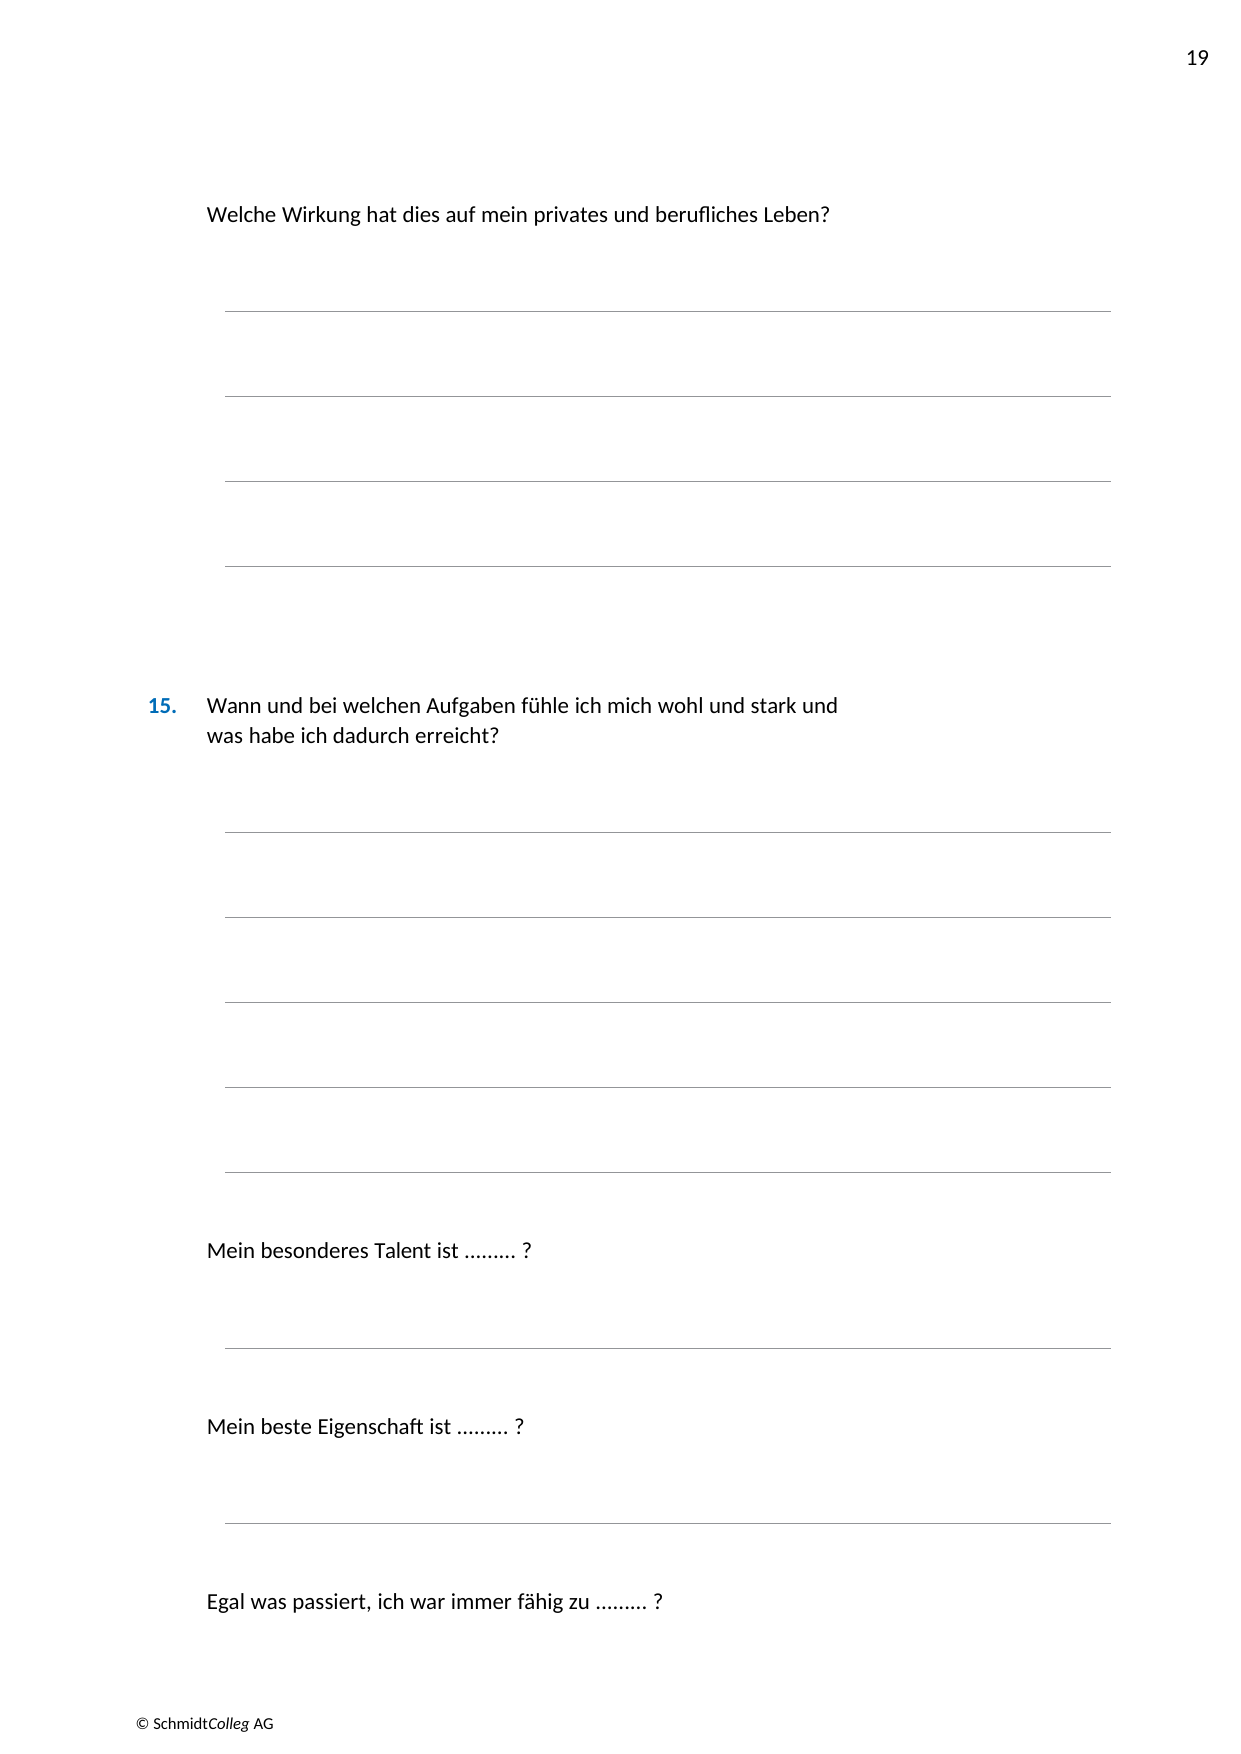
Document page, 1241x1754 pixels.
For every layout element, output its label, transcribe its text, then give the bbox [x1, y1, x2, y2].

text Mein besonderes Talent ist ......... ? [207, 1237, 1209, 1264]
text Welche Wirkung hat dies auf mein privates und berufliches Leben? [207, 200, 1209, 228]
list Wann und bei welchen Aufgaben fühle ich mich wohl und stark und was habe ich dadurch erreicht? [148, 691, 838, 749]
text Egal was passiert, ich war immer fähig zu ......... ? [207, 1587, 1209, 1616]
text Mein beste Eigenschaft ist ......... ? [207, 1412, 1209, 1440]
